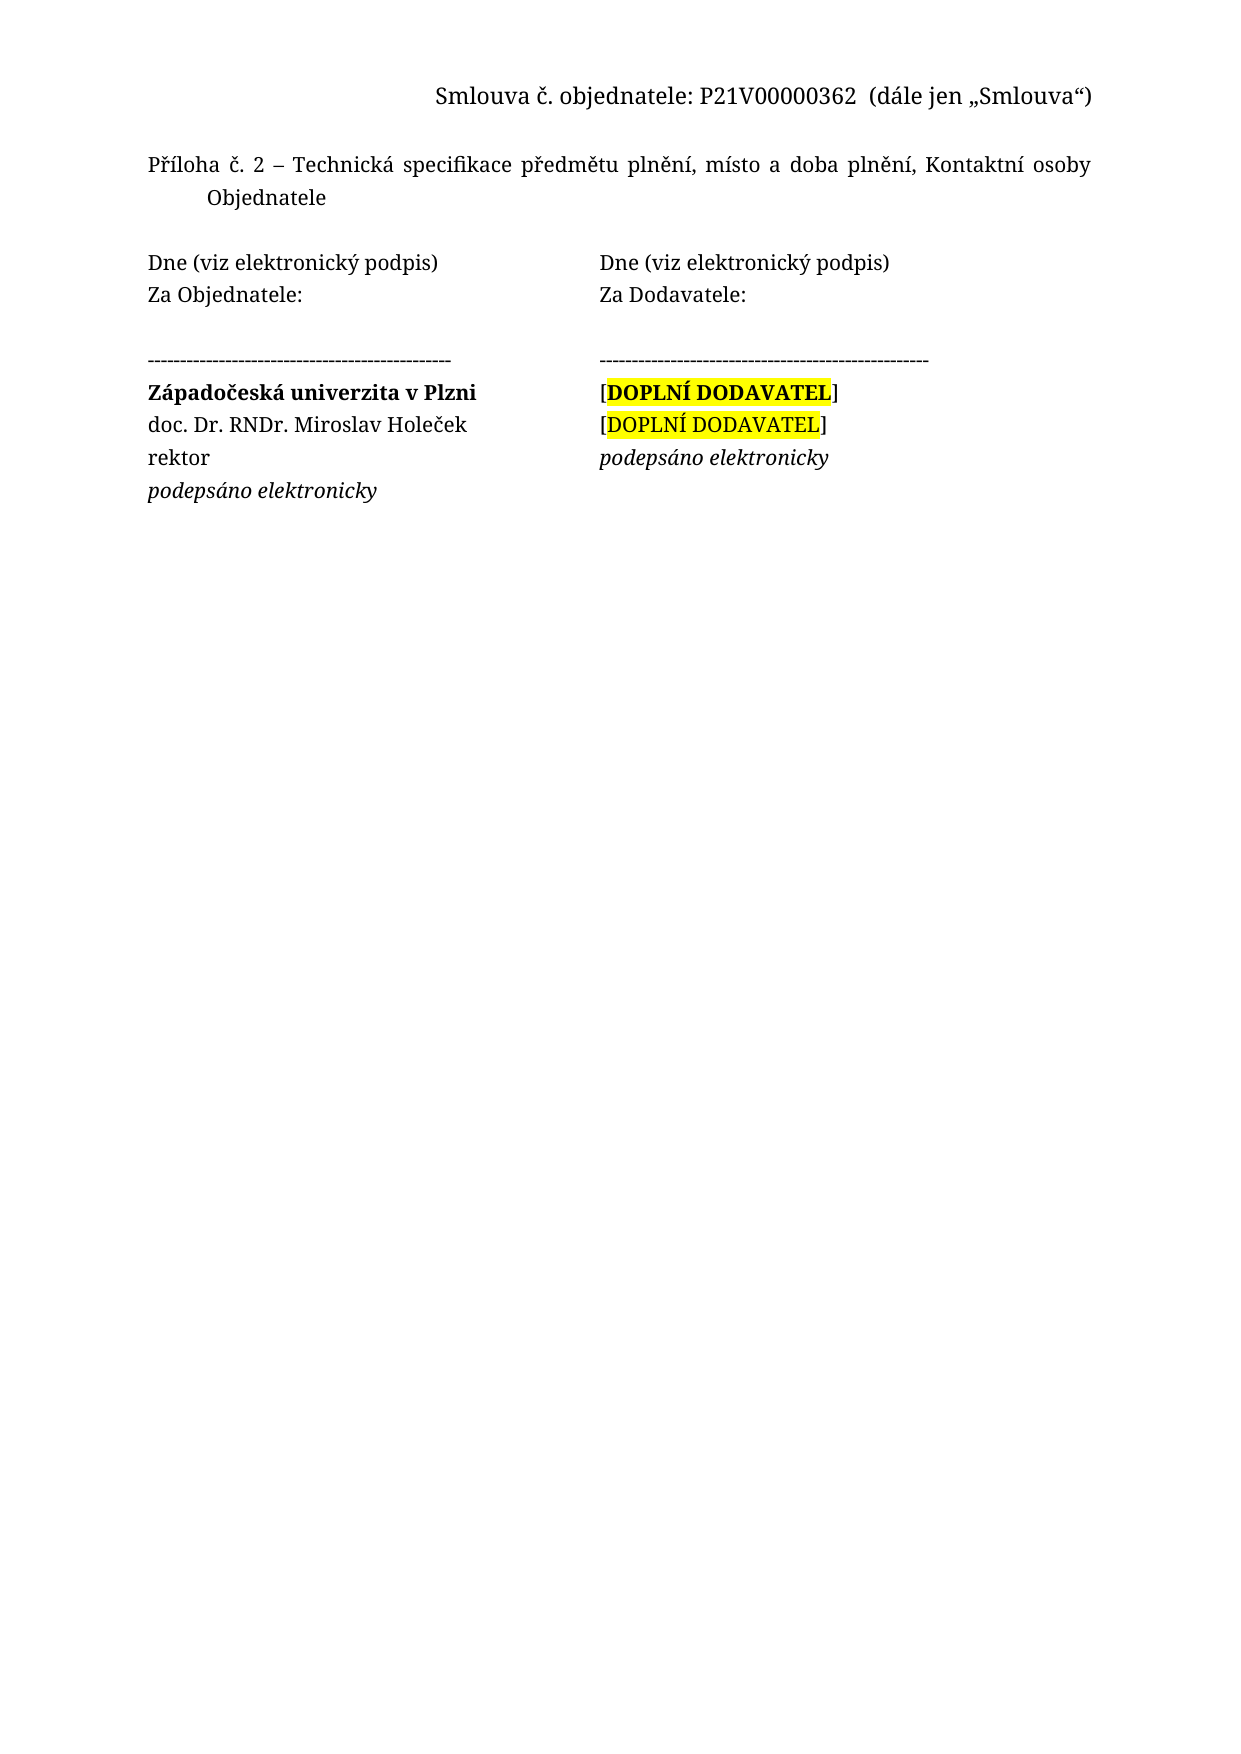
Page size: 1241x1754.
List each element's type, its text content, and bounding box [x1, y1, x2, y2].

table_header Dne (viz elektronický podpis) Za Objednatele: ----------------------------------------------- Západočeská univerzita v Plzni doc. Dr. RNDr. Miroslav Holeček rektor podepsáno elektronicky [136, 248, 588, 508]
table_header Dne (viz elektronický podpis) Za Dodavatele: --------------------------------------------------- [DOPLNÍ DODAVATEL] [DOPLNÍ DODAVATEL] podepsáno elektronicky [588, 248, 1040, 508]
text Příloha č. 2 – Technická specifikace předmětu plnění, místo a doba plnění, Kontaktní osoby Objednatele [148, 150, 1093, 211]
